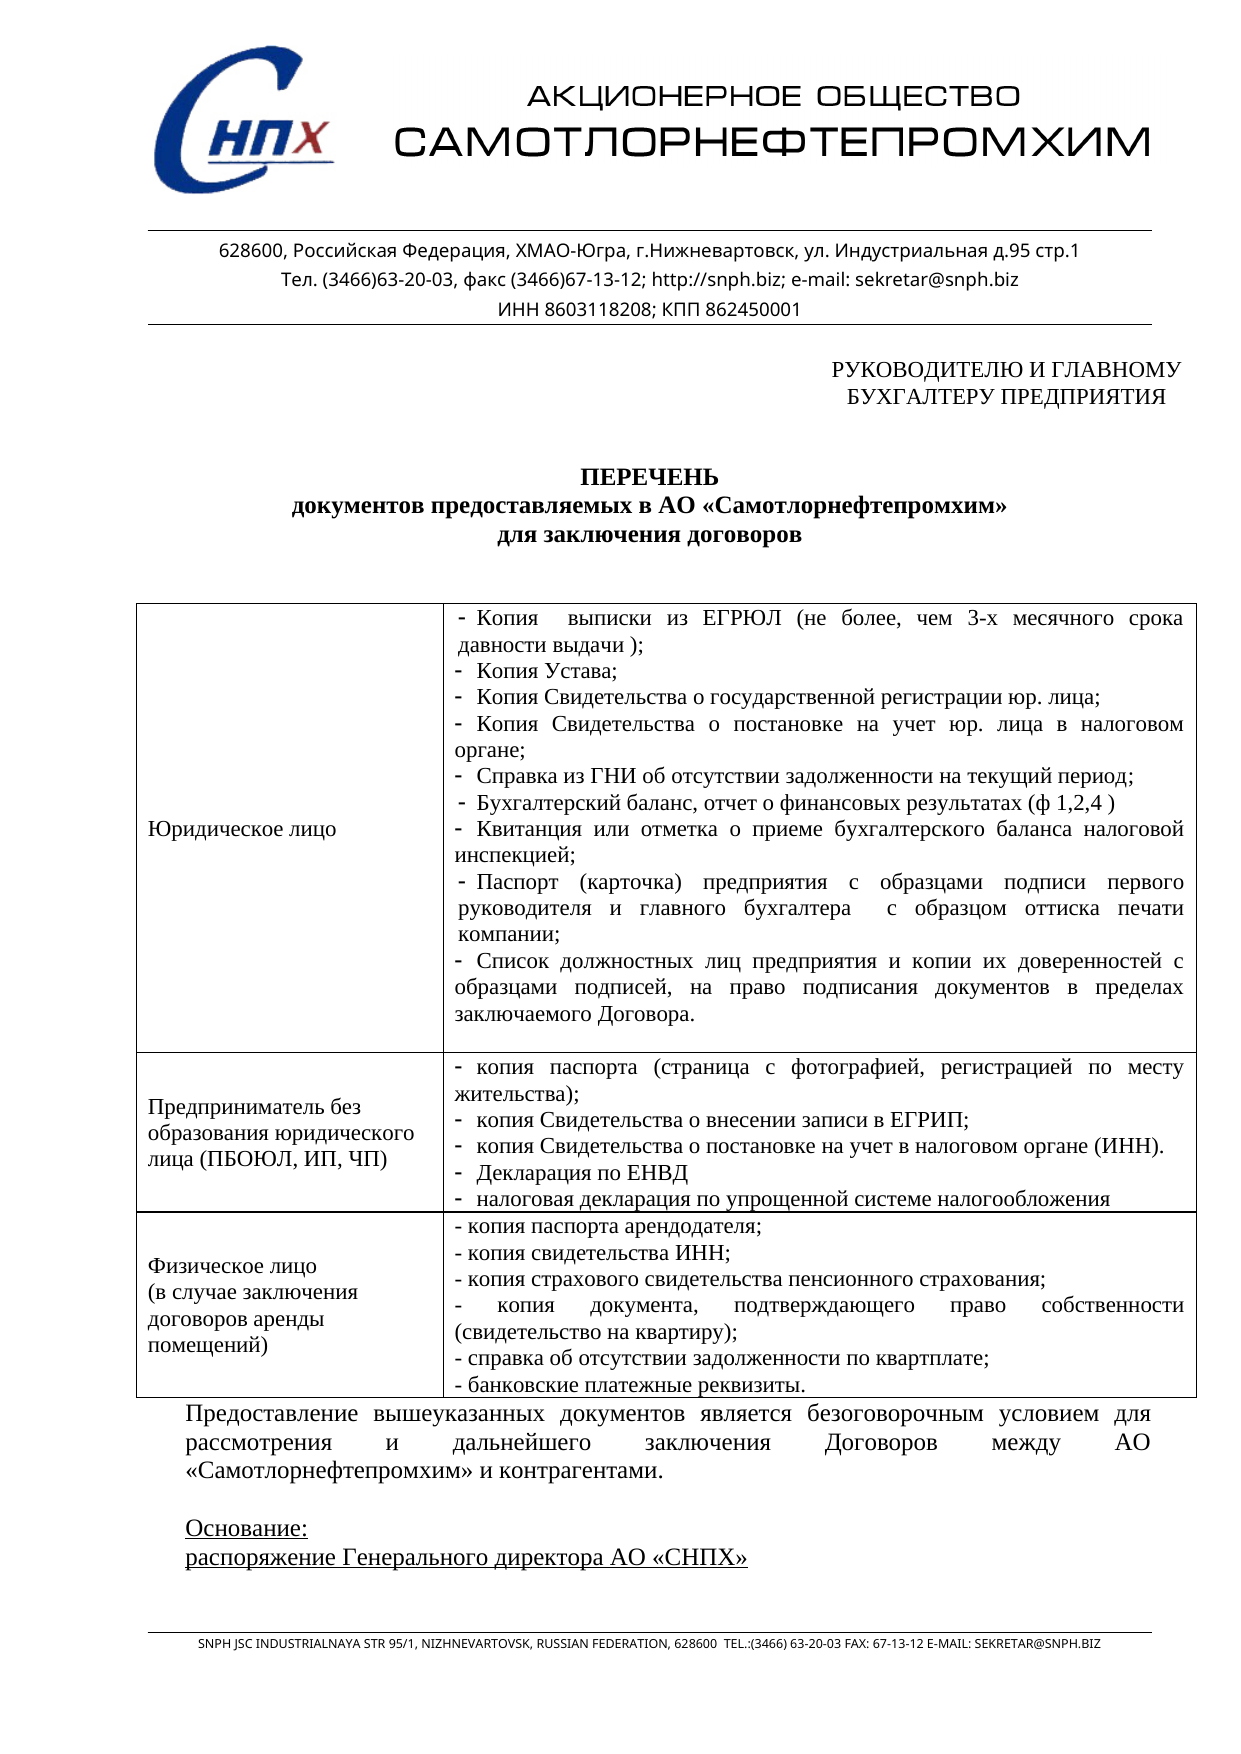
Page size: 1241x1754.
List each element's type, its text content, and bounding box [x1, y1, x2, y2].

table_header РУКОВОДИТЕЛЮ И ГЛАВНОМУ БУХГАЛТЕРУ ПРЕДПРИЯТИЯ [804, 356, 1209, 409]
table_header Юридическое лицо [137, 604, 443, 1052]
text документов предоставляемых в АО «Самотлорнефтепромхим» [148, 491, 1152, 519]
table_cell Предприниматель без образования юридического лица (ПБОЮЛ, ИП, ЧП) [137, 1053, 443, 1211]
picture [152, 45, 337, 196]
text Предоставление вышеуказанных документов является безоговорочным условием для рассмотрения и дальнейшего заключения Договоров между АО «Самотлорнефтепромхим» и контрагентами. [185, 1398, 1152, 1484]
text ПЕРЕЧЕНЬ [148, 462, 1152, 491]
text для заключения договоров [148, 519, 1152, 548]
table_cell - копия паспорта арендодателя; - копия свидетельства ИНН; - копия страхового свидетельства пенсионного страхования; - копия документа, подтверждающего право собственности (свидетельство на квартиру); - справка об отсутствии задолженности по квартплате; - банковские платежные реквизиты. [444, 1213, 1196, 1397]
table_cell Физическое лицо (в случае заключения договоров аренды помещений) [137, 1213, 443, 1397]
text распоряжение Генерального директора АО «СНПХ» [185, 1542, 1152, 1571]
table_header Копия выписки из ЕГРЮЛ (не более, чем 3-х месячного срока давности выдачи ); Копия Устава; Копия Свидетельства о государственной регистрации юр. лица; Копия Свидетельства о постановке на учет юр. лица в налоговом органе; Справка из ГНИ об отсутствии задолженности на текущий период; Бухгалтерский баланс, отчет о финансовых результатах (ф 1,2,4 ) Квитанция или отметка о приеме бухгалтерского баланса налоговой инспекцией; Паспорт (карточка) предприятия с образцами подписи первого руководителя и главного бухгалтера с образцом оттиска печати компании; Список должностных лиц предприятия и копии их доверенностей с образцами подписей, на право подписания документов в пределах заключаемого Договора. [444, 604, 1196, 1052]
table_cell копия паспорта (страница с фотографией, регистрацией по месту жительства); копия Свидетельства о внесении записи в ЕГРИП; копия Свидетельства о постановке на учет в налоговом органе (ИНН). Декларация по ЕНВД налоговая декларация по упрощенной системе налогообложения [444, 1053, 1196, 1211]
picture [387, 54, 1167, 165]
text Основание: [185, 1513, 1152, 1542]
